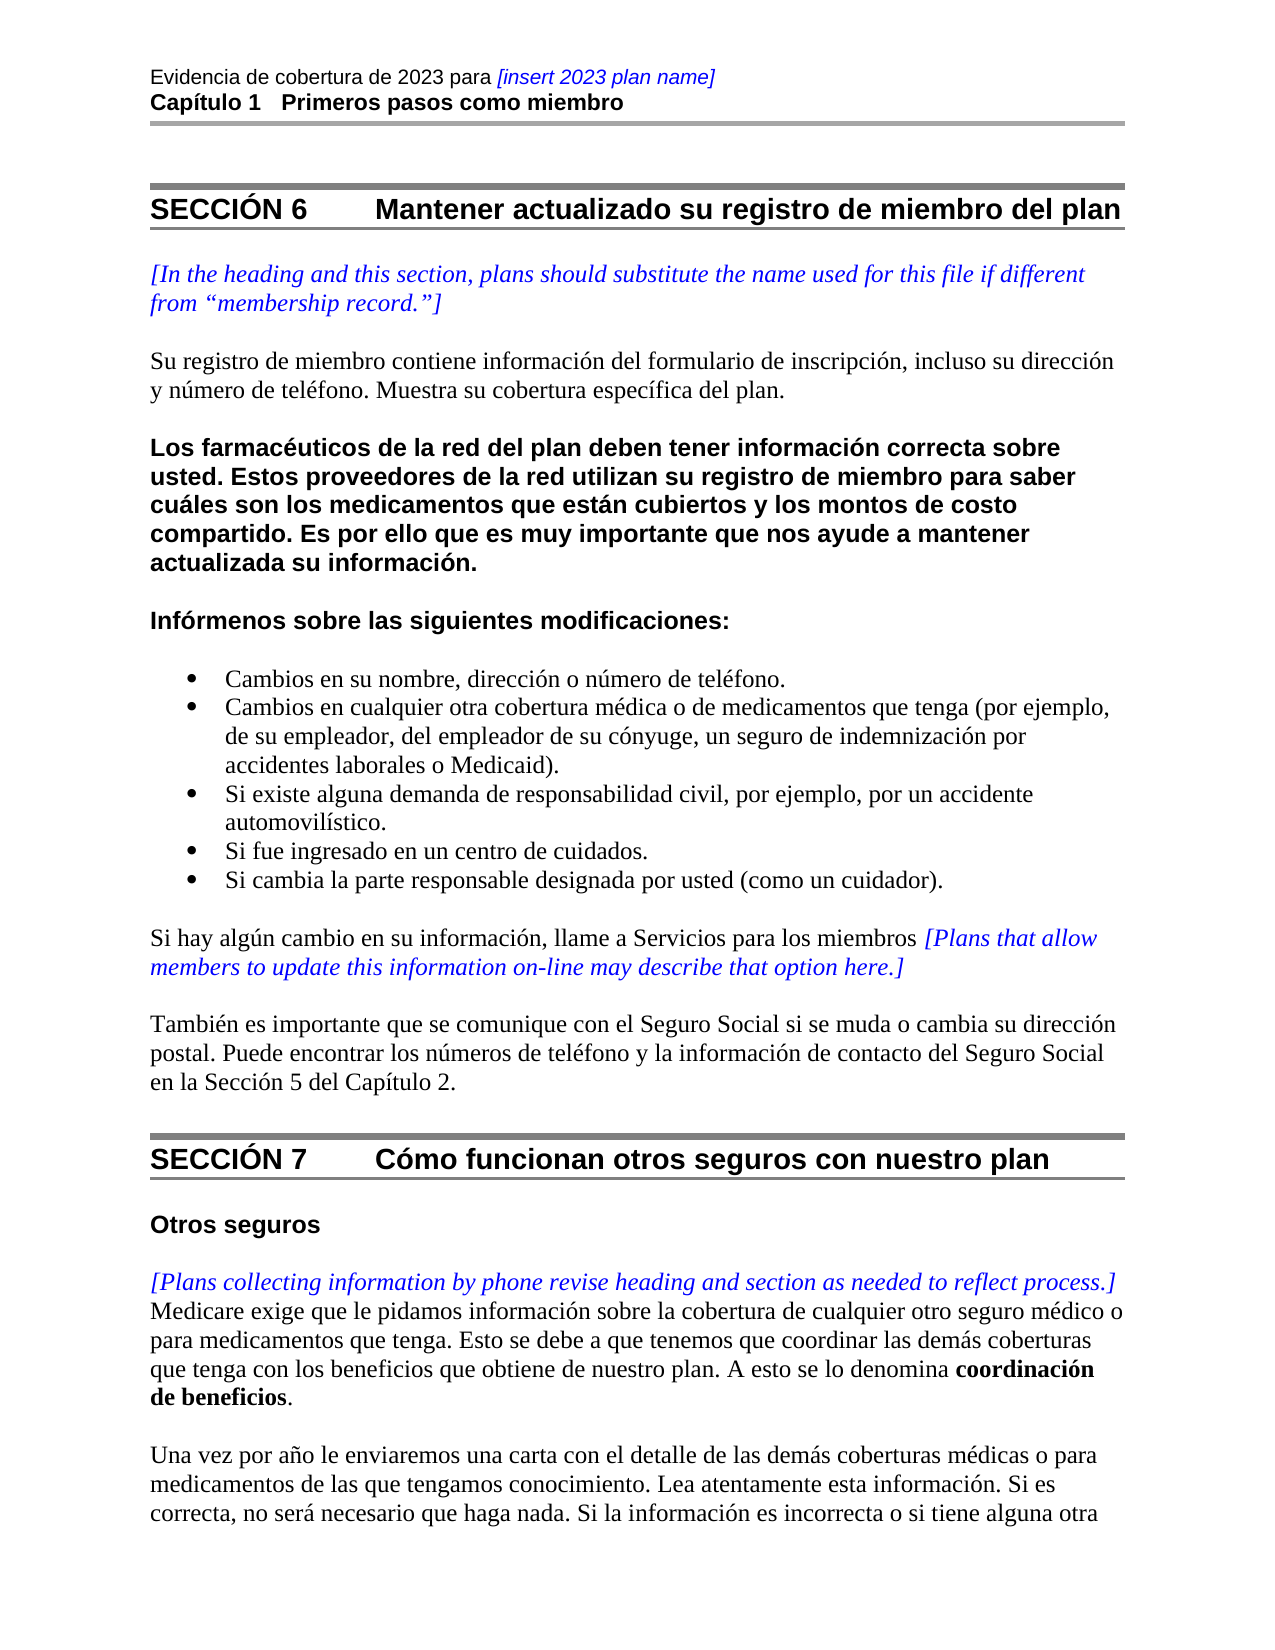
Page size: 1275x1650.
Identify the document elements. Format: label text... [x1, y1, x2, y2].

text Su registro de miembro contiene información del formulario de inscripción, incluso su dirección y número de teléfono. Muestra su cobertura específica del plan. [150, 346, 1125, 404]
text Infórmenos sobre las siguientes modificaciones: [150, 606, 1125, 634]
subtitle SECCIÓN 6 Mantener actualizado su registro de miembro del plan [150, 190, 1125, 227]
subtitle Otros seguros [150, 1259, 1125, 1288]
text [Plans collecting information by phone revise heading and section as needed to reflect process.] Medicare exige que le pidamos información sobre la cobertura de cualquier otro seguro médico o para medicamentos que tenga. Esto se debe a que tenemos que coordinar las demás coberturas que tenga con los beneficios que obtiene de nuestro plan. A esto se lo denomina coordinación de beneficios. [150, 1317, 1125, 1461]
text Si hay algún cambio en su información, llame a Servicios para los miembros [Plans that allow members to update this information on-line may describe that option here.] [150, 973, 1125, 1030]
subtitle Los farmacéuticos de la red del plan deben tener información correcta sobre usted. Estos proveedores de la red utilizan su registro de miembro para saber cuáles son los medicamentos que están cubiertos y los montos de costo compartido. Es por ello que es muy importante que nos ayude a mantener actualizada su información. [150, 433, 1125, 577]
list Cambios en su nombre, dirección o número de teléfono. [187, 664, 1125, 692]
list Cambios en cualquier otra cobertura médica o de medicamentos que tenga (por ejemplo, de su empleador, del empleador de su cónyuge, un seguro de indemnización por accidentes laborales o Medicaid). [187, 705, 1125, 791]
list Si cambia la parte responsable designada por usted (como un cuidador). [187, 915, 1125, 944]
subtitle SECCIÓN 7 Cómo funcionan otros seguros con nuestro plan [150, 1190, 1125, 1227]
text [In the heading and this section, plans should substitute the name used for this file if different from “membership record.”] [150, 259, 1125, 317]
list Si fue ingresado en un centro de cuidados. [187, 874, 1125, 902]
text También es importante que se comunique con el Seguro Social si se muda o cambia su dirección postal. Puede encontrar los números de teléfono y la información de contacto del Seguro Social en la Sección 5 del Capítulo 2. [150, 1059, 1125, 1146]
list Si existe alguna demanda de responsabilidad civil, por ejemplo, por un accidente automovilístico. [187, 804, 1125, 861]
